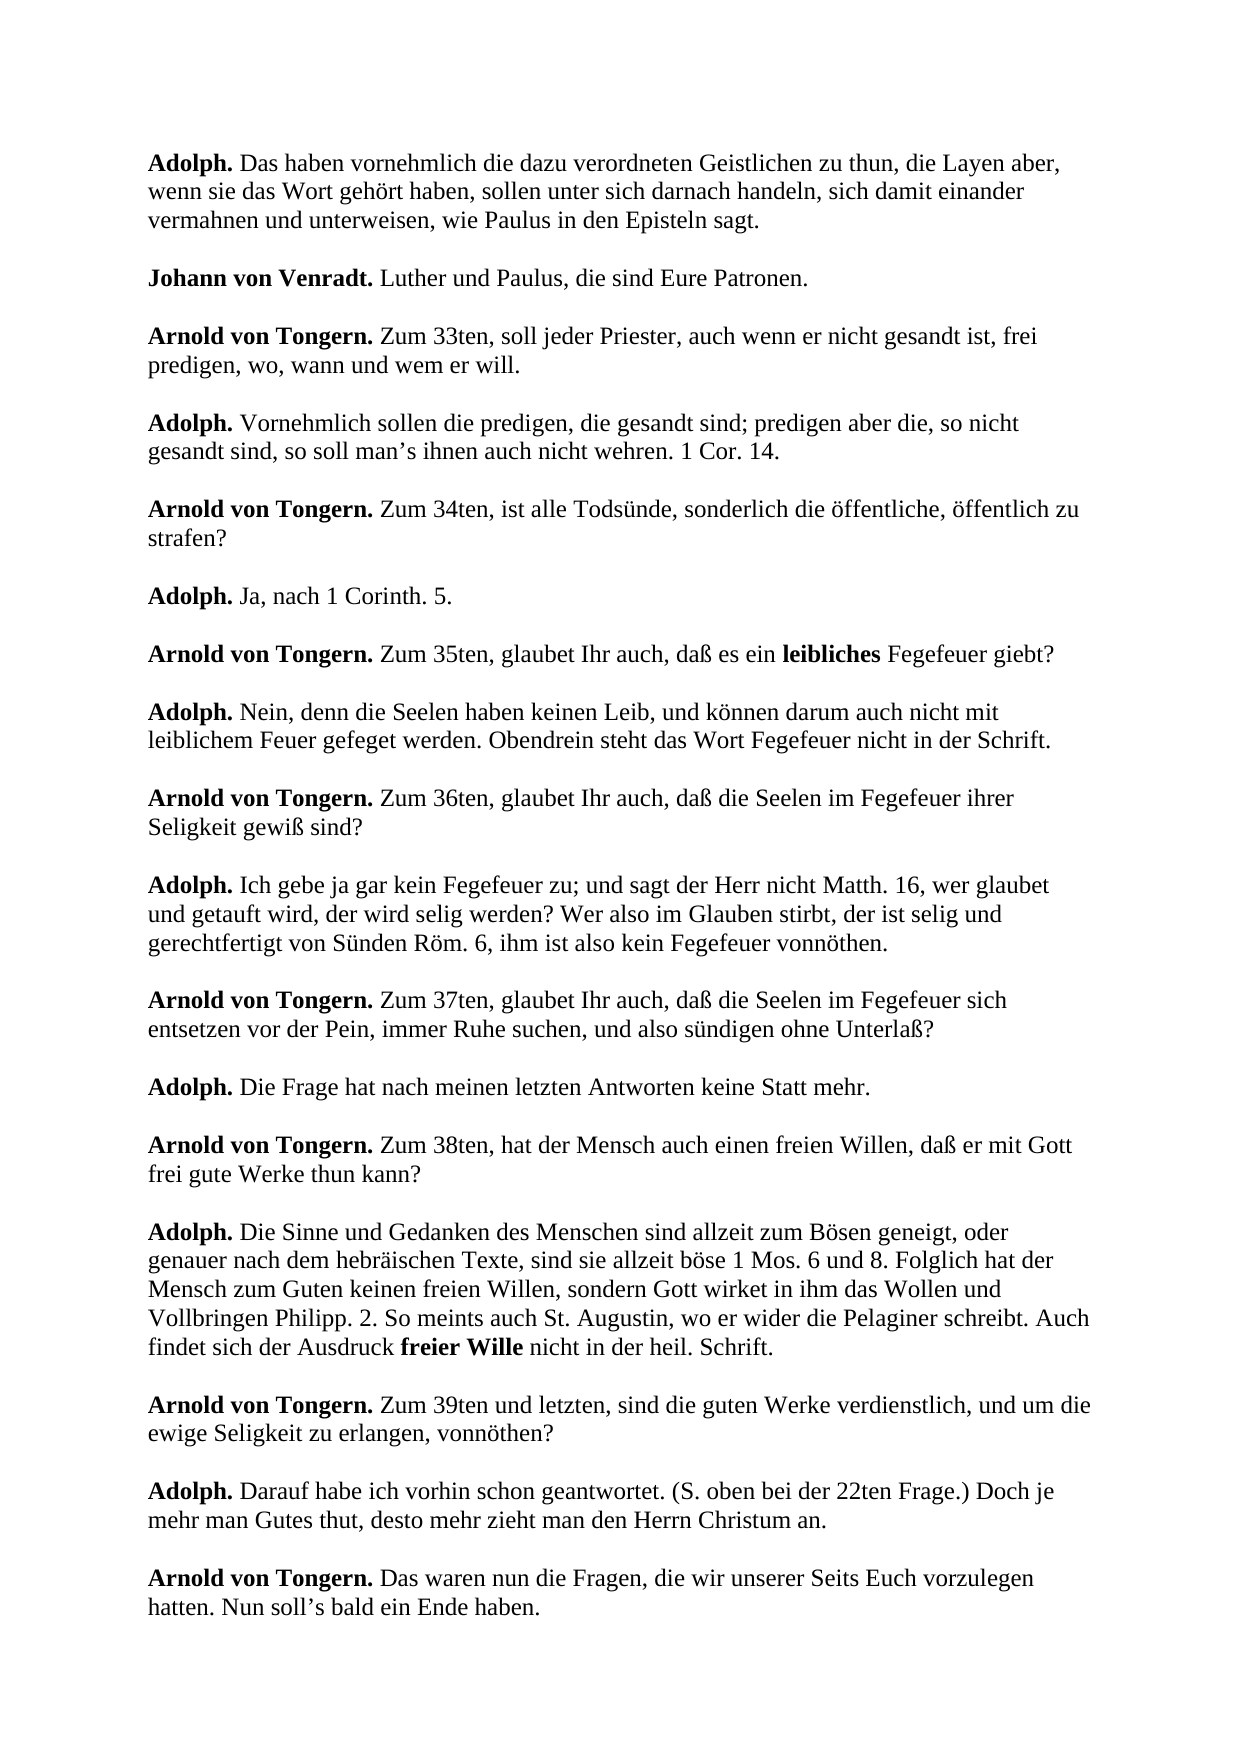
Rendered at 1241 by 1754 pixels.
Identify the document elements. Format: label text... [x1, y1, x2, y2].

text Adolph. Ja, nach 1 Corinth. 5. [148, 581, 1093, 610]
text Arnold von Tongern. Das waren nun die Fragen, die wir unserer Seits Euch vorzulegen hatten. Nun soll’s bald ein Ende haben. [148, 1563, 1093, 1621]
text Arnold von Tongern. Zum 33ten, soll jeder Priester, auch wenn er nicht gesandt ist, frei predigen, wo, wann und wem er will. [148, 321, 1093, 378]
text Arnold von Tongern. Zum 37ten, glaubet Ihr auch, daß die Seelen im Fegefeuer sich entsetzen vor der Pein, immer Ruhe suchen, und also sündigen ohne Unterlaß? [148, 986, 1093, 1043]
text Adolph. Die Sinne und Gedanken des Menschen sind allzeit zum Bösen geneigt, oder genauer nach dem hebräischen Texte, sind sie allzeit böse 1 Mos. 6 und 8. Folglich hat der Mensch zum Guten keinen freien Willen, sondern Gott wirket in ihm das Wollen und Vollbringen Philipp. 2. So meints auch St. Augustin, wo er wider die Pelaginer schreibt. Auch findet sich der Ausdruck freier Wille nicht in der heil. Schrift. [148, 1217, 1093, 1361]
text Adolph. Vornehmlich sollen die predigen, die gesandt sind; predigen aber die, so nicht gesandt sind, so soll man’s ihnen auch nicht wehren. 1 Cor. 14. [148, 408, 1093, 465]
text Arnold von Tongern. Zum 39ten und letzten, sind die guten Werke verdienstlich, und um die ewige Seligkeit zu erlangen, vonnöthen? [148, 1390, 1093, 1447]
text Arnold von Tongern. Zum 36ten, glaubet Ihr auch, daß die Seelen im Fegefeuer ihrer Seligkeit gewiß sind? [148, 783, 1093, 841]
text Adolph. Darauf habe ich vorhin schon geantwortet. (S. oben bei der 22ten Frage.) Doch je mehr man Gutes thut, desto mehr zieht man den Herrn Christum an. [148, 1476, 1093, 1534]
text Adolph. Die Frage hat nach meinen letzten Antworten keine Statt mehr. [148, 1072, 1093, 1101]
text Adolph. Das haben vornehmlich die dazu verordneten Geistlichen zu thun, die Layen aber, wenn sie das Wort gehört haben, sollen unter sich darnach handeln, sich damit einander vermahnen und unterweisen, wie Paulus in den Episteln sagt. [148, 148, 1093, 234]
text Adolph. Ich gebe ja gar kein Fegefeuer zu; und sagt der Herr nicht Matth. 16, wer glaubet und getauft wird, der wird selig werden? Wer also im Glauben stirbt, der ist selig und gerechtfertigt von Sünden Röm. 6, ihm ist also kein Fegefeuer vonnöthen. [148, 870, 1093, 956]
text Arnold von Tongern. Zum 35ten, glaubet Ihr auch, daß es ein leibliches Fegefeuer giebt? [148, 639, 1093, 668]
text Adolph. Nein, denn die Seelen haben keinen Leib, und können darum auch nicht mit leiblichem Feuer gefeget werden. Obendrein steht das Wort Fegefeuer nicht in der Schrift. [148, 697, 1093, 754]
text Arnold von Tongern. Zum 38ten, hat der Mensch auch einen freien Willen, daß er mit Gott frei gute Werke thun kann? [148, 1130, 1093, 1188]
text Johann von Venradt. Luther und Paulus, die sind Eure Patronen. [148, 263, 1093, 292]
text Arnold von Tongern. Zum 34ten, ist alle Todsünde, sonderlich die öffentliche, öffentlich zu strafen? [148, 494, 1093, 552]
